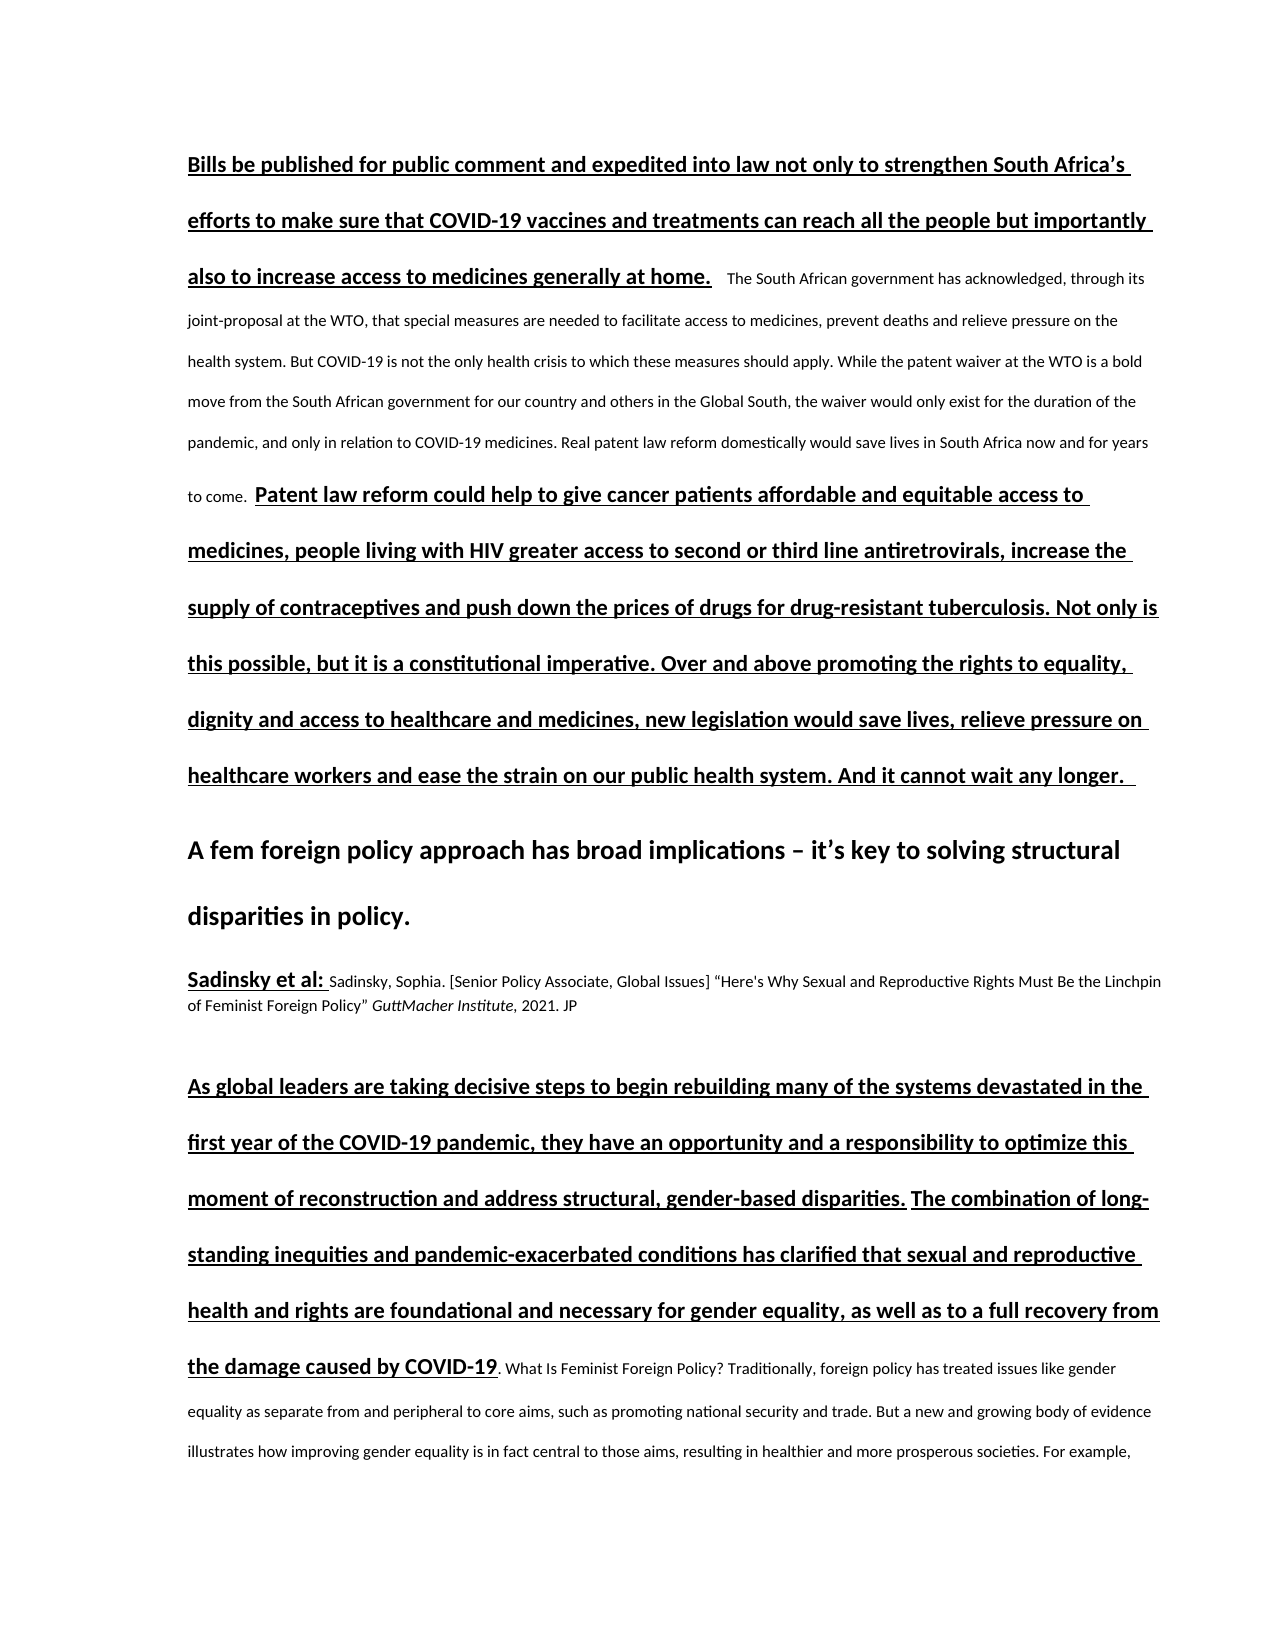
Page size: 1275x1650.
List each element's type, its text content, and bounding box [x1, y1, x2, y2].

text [187, 1072, 1162, 1462]
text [187, 150, 1162, 789]
subtitle A fem foreign policy approach has broad implications – it’s key to solving structural disparities in policy. [187, 833, 1162, 933]
text Sadinsky et al: Sadinsky, Sophia. [Senior Policy Associate, Global Issues] “Here's Why Sexual and Reproductive Rights Must Be the Linchpin of Feminist Foreign Policy” GuttMacher Institute, 2021. JP [187, 966, 1162, 1016]
